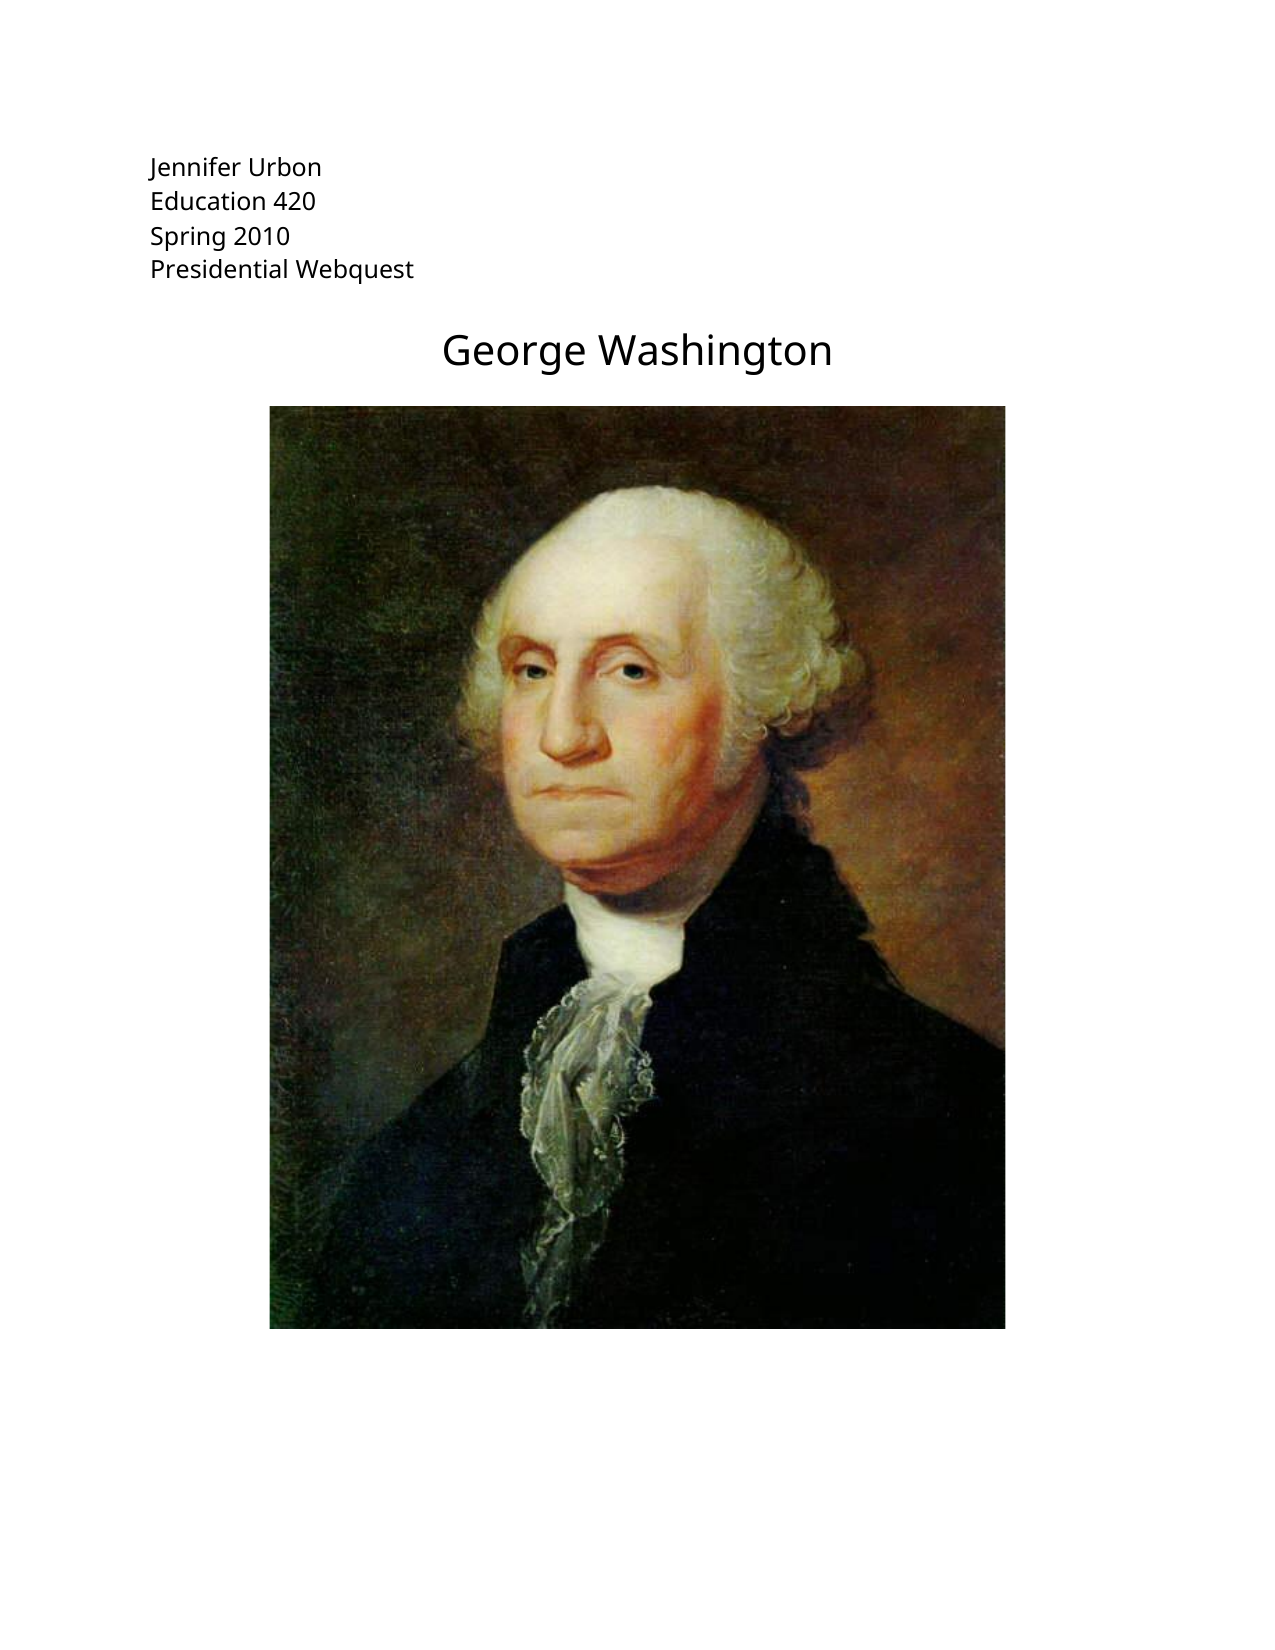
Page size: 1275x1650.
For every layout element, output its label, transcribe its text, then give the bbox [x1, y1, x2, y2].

text Education 420 [150, 184, 1125, 218]
text Spring 2010 [150, 218, 1125, 252]
text Jennifer Urbon [150, 150, 1125, 184]
text George Washington [150, 320, 1125, 377]
picture [269, 406, 1006, 1329]
text Presidential Webquest [150, 252, 1125, 286]
